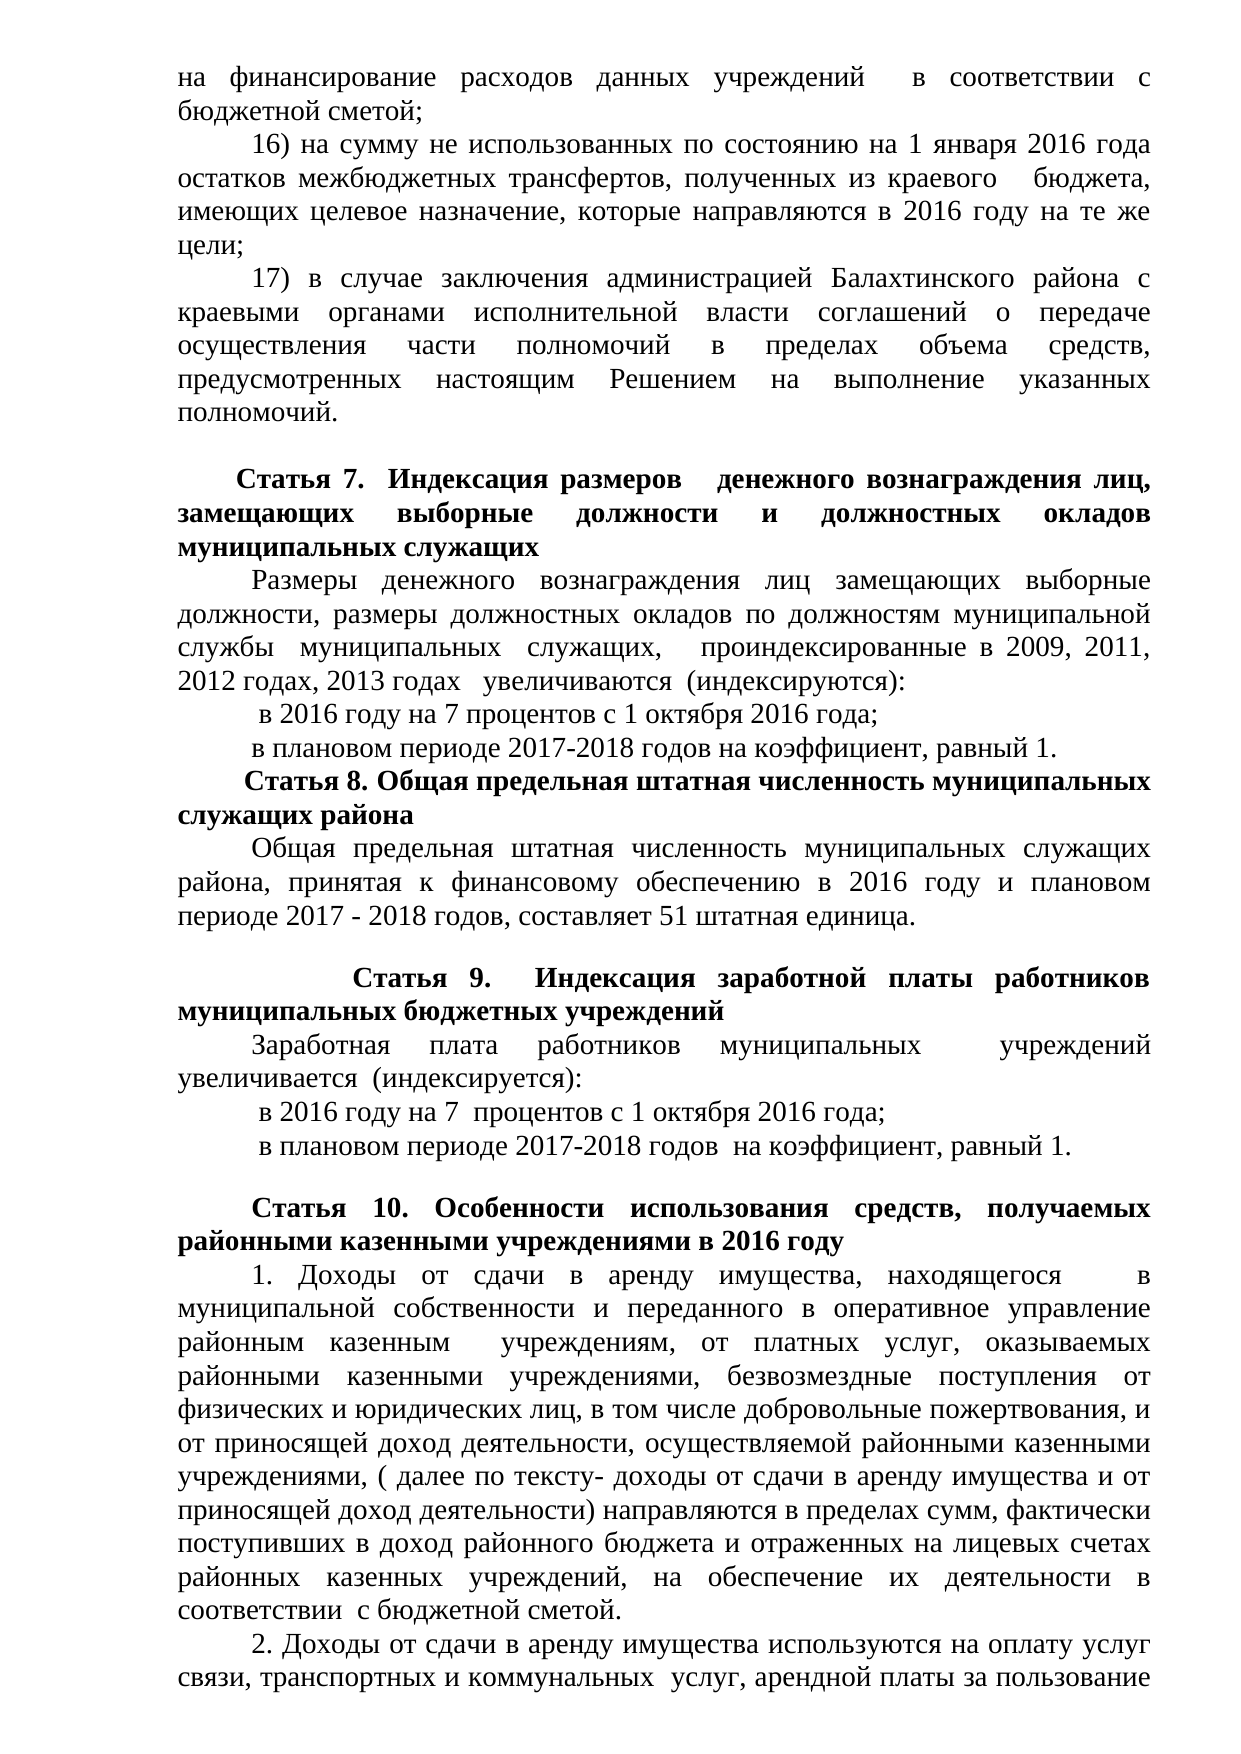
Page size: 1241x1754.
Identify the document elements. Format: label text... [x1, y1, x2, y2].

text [177, 59, 1152, 126]
text Общая предельная штатная численность муниципальных служащих района, принятая к финансовому обеспечению в 2016 году и плановом периоде 2017 - 2018 годов, составляет 51 штатная единица. [177, 831, 1152, 931]
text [177, 1626, 1152, 1693]
text 17) в случае заключения администрацией Балахтинского района с краевыми органами исполнительной власти соглашений о передаче осуществления части полномочий в пределах объема средств, предусмотренных настоящим Решением на выполнение указанных полномочий. [177, 260, 1152, 428]
text Размеры денежного вознаграждения лиц замещающих выборные должности, размеры должностных окладов по должностям муниципальной службы муниципальных служащих, проиндексированные в 2009, 2011, 2012 годах, 2013 годах увеличиваются (индексируются): [177, 562, 1152, 696]
text Статья 9. Индексация заработной платы работников муниципальных бюджетных учреждений [177, 960, 1152, 1027]
text в плановом периоде 2017-2018 годов на коэффициент, равный 1. [177, 730, 1152, 763]
text Статья 7. Индексация размеров денежного вознаграждения лиц, замещающих выборные должности и должностных окладов муниципальных служащих [177, 462, 1152, 562]
text 16) на сумму не использованных по состоянию на 1 января 2016 года остатков межбюджетных трансфертов, полученных из краевого бюджета, имеющих целевое назначение, которые направляются в 2016 году на те же цели; [177, 126, 1152, 260]
text в 2016 году на 7 процентов с 1 октября 2016 года; [177, 696, 1152, 730]
text Статья 10. Особенности использования средств, получаемых районными казенными учреждениями в 2016 году [177, 1190, 1152, 1257]
text 1. Доходы от сдачи в аренду имущества, находящегося в муниципальной собственности и переданного в оперативное управление районным казенным учреждениям, от платных услуг, оказываемых районными казенными учреждениями, безвозмездные поступления от физических и юридических лиц, в том числе добровольные пожертвования, и от приносящей доход деятельности, осуществляемой районными казенными учреждениями, ( далее по тексту- доходы от сдачи в аренду имущества и от приносящей доход деятельности) направляются в пределах сумм, фактически поступивших в доход районного бюджета и отраженных на лицевых счетах районных казенных учреждений, на обеспечение их деятельности в соответствии с бюджетной сметой. [177, 1257, 1152, 1626]
text Заработная плата работников муниципальных учреждений увеличивается (индексируется): [177, 1027, 1152, 1094]
text в 2016 году на 7 процентов с 1 октября 2016 года; [177, 1094, 1152, 1128]
text Статья 8. Общая предельная штатная численность муниципальных служащих района [177, 763, 1152, 831]
text в плановом периоде 2017-2018 годов на коэффициент, равный 1. [177, 1128, 1152, 1161]
